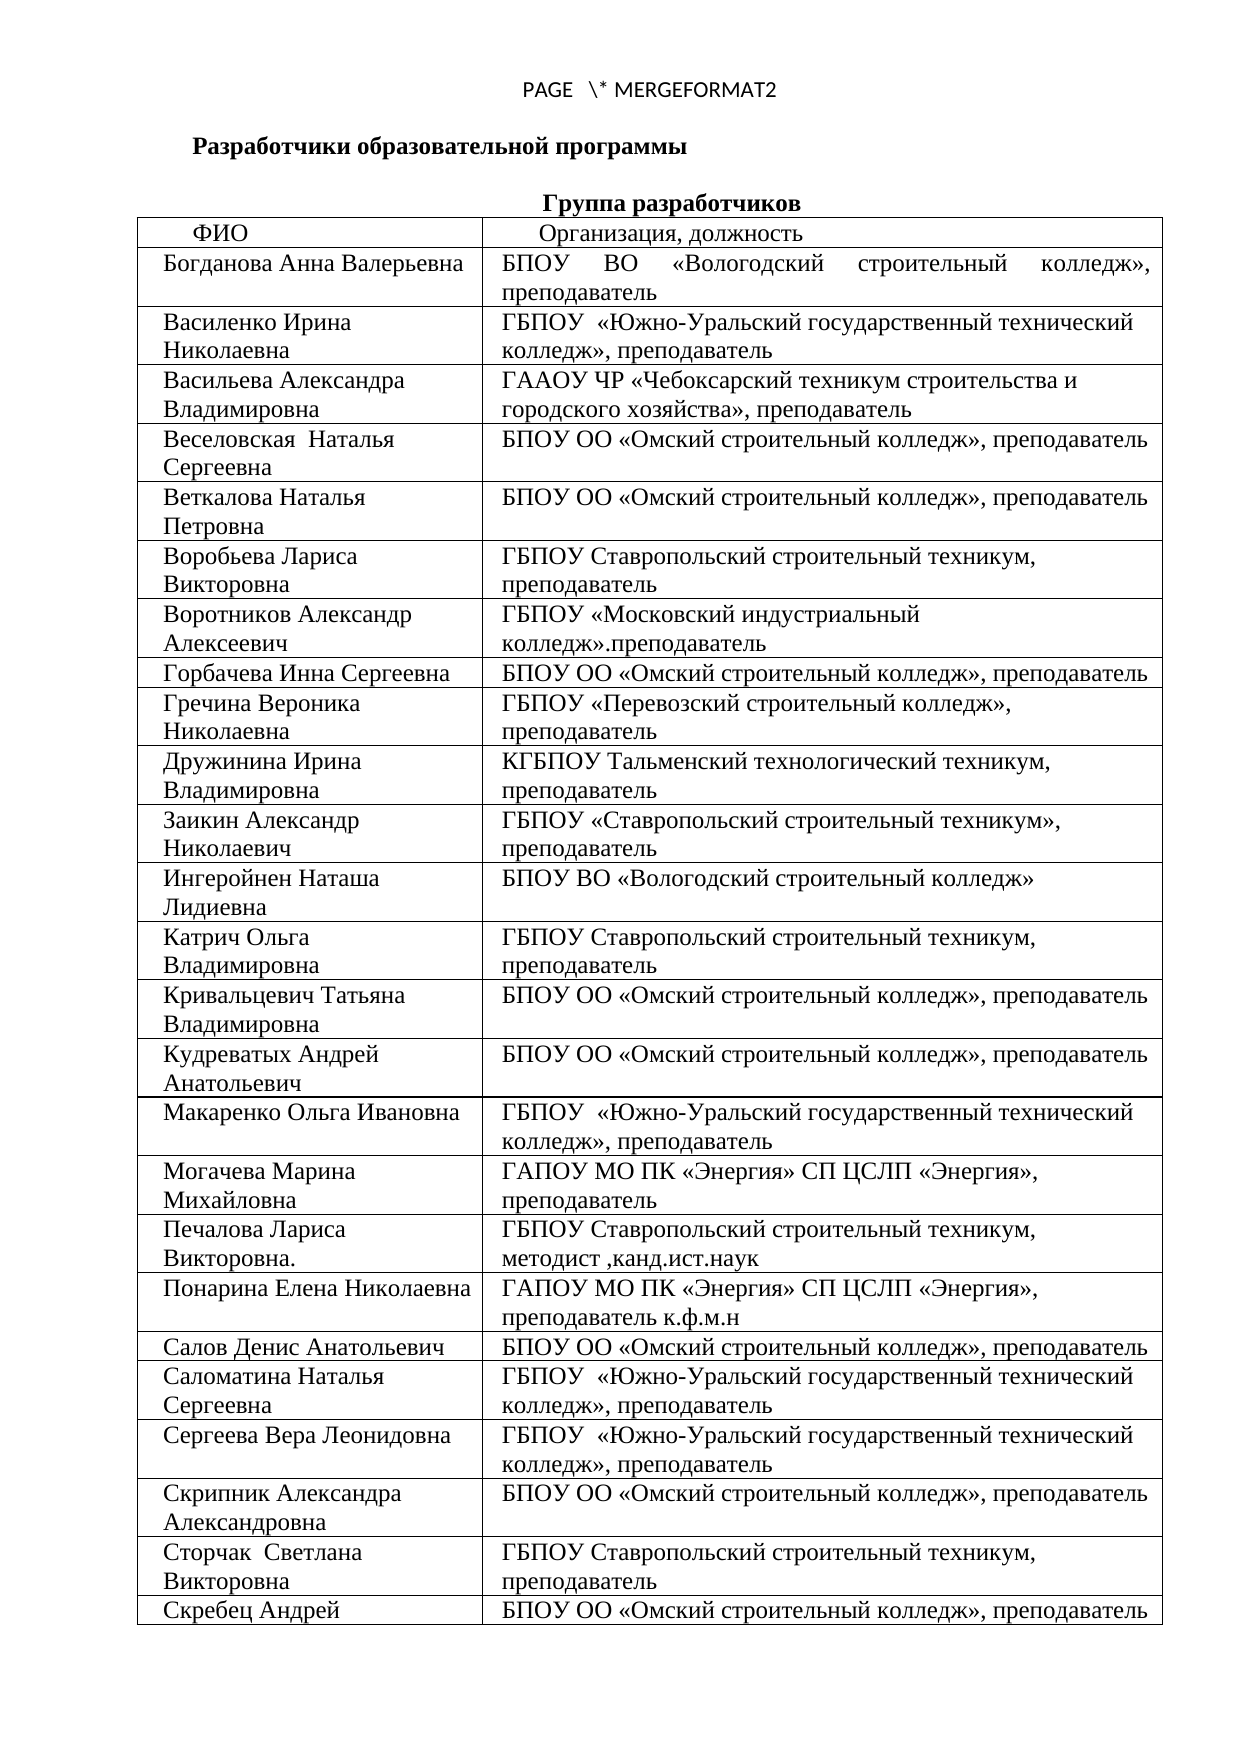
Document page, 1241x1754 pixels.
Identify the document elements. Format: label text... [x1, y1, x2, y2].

table_cell БПОУ ОО «Омский строительный колледж», преподаватель [483, 980, 1162, 1038]
table_cell Дружинина Ирина Владимировна [138, 746, 482, 804]
table_cell ГБПОУ Ставропольский строительный техникум, преподаватель [483, 1537, 1162, 1594]
table_cell ГБПОУ «Ставропольский строительный техникум», преподаватель [483, 805, 1162, 862]
table_cell Скрипник Александра Александровна [138, 1479, 482, 1536]
table_cell Василенко Ирина Николаевна [138, 307, 482, 364]
table_cell КГБПОУ Тальменский технологический техникум, преподаватель [483, 746, 1162, 804]
table_cell ГБПОУ Ставропольский строительный техникум, преподаватель [483, 541, 1162, 598]
table_cell ГБПОУ «Южно-Уральский государственный технический колледж», преподаватель [483, 1420, 1162, 1477]
table_cell БПОУ ОО «Омский строительный колледж», преподаватель [483, 482, 1162, 540]
table_cell Гречина Вероника Николаевна [138, 688, 482, 745]
table_cell Сергеева Вера Леонидовна [138, 1420, 482, 1477]
table_cell Понарина Елена Николаевна [138, 1273, 482, 1331]
table_cell БПОУ ОО «Омский строительный колледж», преподаватель [483, 658, 1162, 687]
table_cell ГБПОУ «Южно-Уральский государственный технический колледж», преподаватель [483, 307, 1162, 364]
table_cell Кудреватых Андрей Анатольевич [138, 1039, 482, 1096]
text Разработчики образовательной программы [118, 131, 1181, 160]
table_cell ГБПОУ «Южно-Уральский государственный технический колледж», преподаватель [483, 1098, 1162, 1155]
table_cell Макаренко Ольга Ивановна [138, 1098, 482, 1155]
table_cell ГБПОУ «Московский индустриальный колледж».преподаватель [483, 599, 1162, 657]
table_cell БПОУ ОО «Омский строительный колледж», преподаватель [483, 424, 1162, 481]
table_cell БПОУ ОО «Омский строительный колледж», преподаватель [483, 1039, 1162, 1096]
table_cell Воробьева Лариса Викторовна [138, 541, 482, 598]
text Группа разработчиков [103, 188, 1181, 217]
table_cell ГАПОУ МО ПК «Энергия» СП ЦСЛП «Энергия», преподаватель к.ф.м.н [483, 1273, 1162, 1331]
table_cell Заикин Александр Николаевич [138, 805, 482, 862]
table_cell Веселовская Наталья Сергеевна [138, 424, 482, 481]
table_cell Печалова Лариса Викторовна. [138, 1215, 482, 1272]
table_cell Саломатина Наталья Сергеевна [138, 1361, 482, 1419]
table_cell ГБПОУ «Перевозский строительный колледж», преподаватель [483, 688, 1162, 745]
table_header ФИО [138, 218, 482, 247]
table_cell БПОУ ОО «Омский строительный колледж», преподаватель [483, 1332, 1162, 1360]
table_cell ГБПОУ «Южно-Уральский государственный технический колледж», преподаватель [483, 1361, 1162, 1419]
table_cell ГАПОУ МО ПК «Энергия» СП ЦСЛП «Энергия», преподаватель [483, 1156, 1162, 1213]
table_cell Могачева Марина Михайловна [138, 1156, 482, 1213]
table_cell Веткалова Наталья Петровна [138, 482, 482, 540]
table_cell Богданова Анна Валерьевна [138, 248, 482, 306]
table_cell БПОУ ВО «Вологодский строительный колледж», преподаватель [483, 248, 1162, 306]
table_header Организация, должность [483, 218, 1162, 247]
table_cell Васильева Александра Владимировна [138, 365, 482, 423]
table_cell БПОУ ОО «Омский строительный колледж», преподаватель [483, 1479, 1162, 1536]
table_cell Воротников Александр Алексеевич [138, 599, 482, 657]
table_cell Горбачева Инна Сергеевна [138, 658, 482, 687]
table_cell ГБПОУ Ставропольский строительный техникум, преподаватель [483, 922, 1162, 979]
table_cell Катрич Ольга Владимировна [138, 922, 482, 979]
table_cell ГААОУ ЧР «Чебоксарский техникум строительства и городского хозяйства», преподаватель [483, 365, 1162, 423]
table_cell Сторчак Светлана Викторовна [138, 1537, 482, 1594]
table_cell Кривальцевич Татьяна Владимировна [138, 980, 482, 1038]
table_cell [483, 1596, 1162, 1624]
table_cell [138, 1596, 482, 1624]
table_cell БПОУ ВО «Вологодский строительный колледж» [483, 863, 1162, 921]
table_cell ГБПОУ Ставропольский строительный техникум, методист ,канд.ист.наук [483, 1215, 1162, 1272]
table_cell Салов Денис Анатольевич [138, 1332, 482, 1360]
table_cell Ингеройнен Наташа Лидиевна [138, 863, 482, 921]
